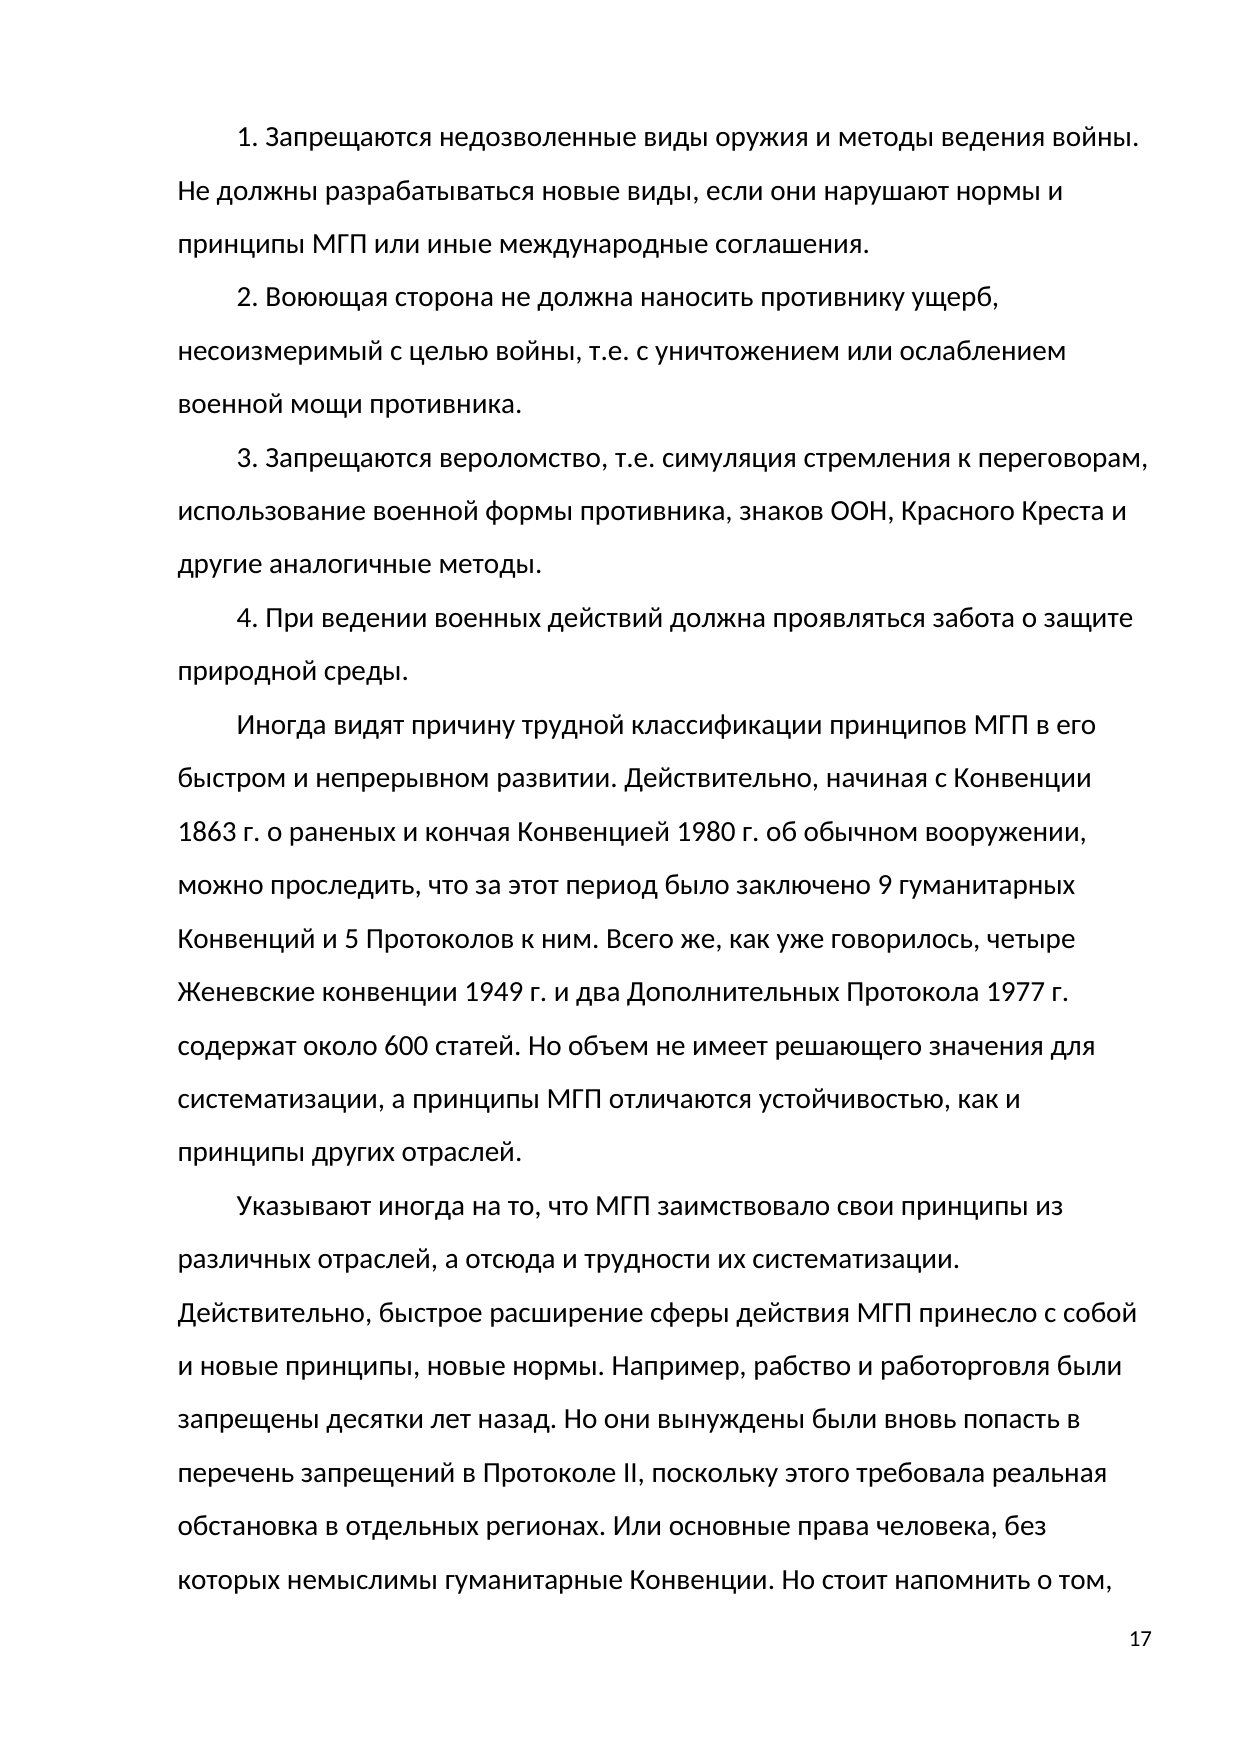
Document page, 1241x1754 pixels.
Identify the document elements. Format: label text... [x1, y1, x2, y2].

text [177, 1187, 1152, 1597]
text 2. Воюющая сторона не должна наносить противнику ущерб, несоизмеримый с целью войны, т.е. с уничтожением или ослаблением военной мощи противника. [177, 278, 1152, 421]
text Иногда видят причину трудной классификации принципов МГП в его быстром и непрерывном развитии. Действительно, начиная с Конвенции 1863 г. о раненых и кончая Конвенцией 1980 г. об обычном вооружении, можно проследить, что за этот период было заключено 9 гуманитарных Конвенций и 5 Протоколов к ним. Всего же, как уже говорилось, четыре Женевские конвенции 1949 г. и два Дополнительных Протокола 1977 г. содержат около 600 статей. Но объем не имеет решающего значения для систематизации, а принципы МГП отличаются устойчивостью, как и принципы других отраслей. [177, 706, 1152, 1169]
text 1. Запрещаются недозволенные виды оружия и методы ведения войны. Не должны разрабатываться новые виды, если они нарушают нормы и принципы МГП или иные международные соглашения. [177, 118, 1152, 261]
text 3. Запрещаются вероломство, т.е. симуляция стремления к переговорам, использование военной формы противника, знаков ООН, Красного Креста и другие аналогичные методы. [177, 439, 1152, 581]
text 4. При ведении военных действий должна проявляться забота о защите природной среды. [177, 599, 1152, 688]
